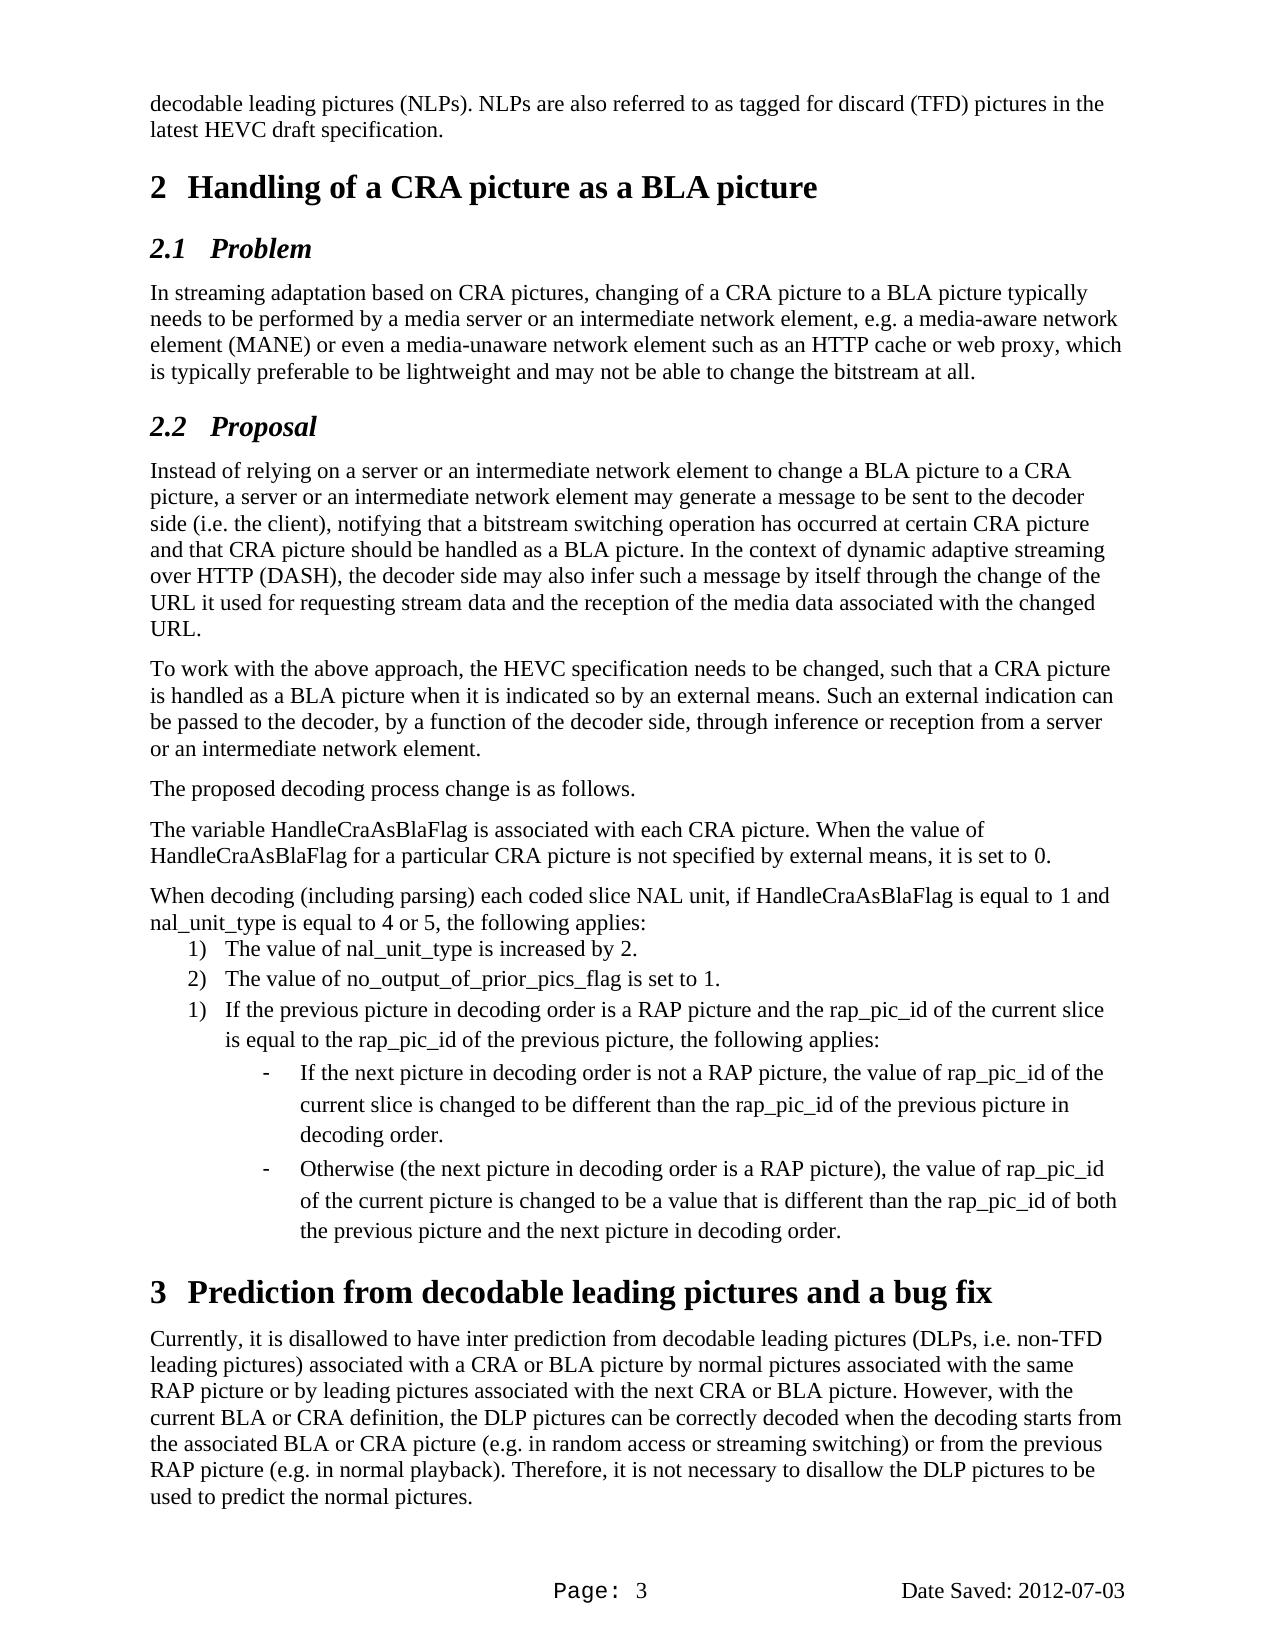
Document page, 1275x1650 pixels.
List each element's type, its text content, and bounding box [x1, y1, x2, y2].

text To work with the above approach, the HEVC specification needs to be changed, such that a CRA picture is handled as a BLA picture when it is indicated so by an external means. Such an external indication can be passed to the decoder, by a function of the decoder side, through inference or reception from a server or an intermediate network element. [150, 656, 1125, 761]
list Otherwise (the next picture in decoding order is a RAP picture), the value of rap_pic_id of the current picture is changed to be a value that is different than the rap_pic_id of both the previous picture and the next picture in decoding order. [262, 1152, 1125, 1243]
text Instead of relying on a server or an intermediate network element to change a BLA picture to a CRA picture, a server or an intermediate network element may generate a message to be sent to the decoder side (i.e. the client), notifying that a bitstream switching operation has occurred at certain CRA picture and that CRA picture should be handled as a BLA picture. In the context of dynamic adaptive streaming over HTTP (DASH), the decoder side may also infer such a message by itself through the change of the URL it used for requesting stream data and the reception of the media data associated with the changed URL. [150, 457, 1125, 641]
list The value of nal_unit_type is increased by 2. [187, 935, 1125, 962]
text Currently, it is disallowed to have inter prediction from decodable leading pictures (DLPs, i.e. non-TFD leading pictures) associated with a CRA or BLA picture by normal pictures associated with the same RAP picture or by leading pictures associated with the next CRA or BLA picture. However, with the current BLA or CRA definition, the DLP pictures can be correctly decoded when the decoding starts from the associated BLA or CRA picture (e.g. in random access or streaming switching) or from the previous RAP picture (e.g. in normal playback). Therefore, it is not necessary to disallow the DLP pictures to be used to predict the normal pictures. [150, 1324, 1125, 1509]
list If the previous picture in decoding order is a RAP picture and the rap_pic_id of the current slice is equal to the rap_pic_id of the previous picture, the following applies: [187, 996, 1125, 1052]
list The value of no_output_of_prior_pics_flag is set to 1. [187, 965, 1125, 992]
text The proposed decoding process change is as follows. [150, 775, 1125, 801]
subtitle Handling of a CRA picture as a BLA picture [150, 168, 1125, 206]
subtitle Proposal [150, 409, 1125, 443]
text When decoding (including parsing) each coded slice NAL unit, if HandleCraAsBlaFlag is equal to 1 and nal_unit_type is equal to 4 or 5, the following applies: [150, 882, 1125, 935]
subtitle Prediction from decodable leading pictures and a bug fix [150, 1272, 1125, 1310]
text In streaming adaptation based on CRA pictures, changing of a CRA picture to a BLA picture typically needs to be performed by a media server or an intermediate network element, e.g. a media-aware network element (MANE) or even a media-unaware network element such as an HTTP cache or web proxy, which is typically preferable to be lightweight and may not be able to change the bitstream at all. [150, 279, 1125, 384]
list If the next picture in decoding order is not a RAP picture, the value of rap_pic_id of the current slice is changed to be different than the rap_pic_id of the previous picture in decoding order. [262, 1056, 1125, 1148]
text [150, 90, 1125, 143]
subtitle Problem [150, 231, 1125, 264]
text The variable HandleCraAsBlaFlag is associated with each CRA picture. When the value of HandleCraAsBlaFlag for a particular CRA picture is not specified by external means, it is set to 0. [150, 816, 1125, 868]
